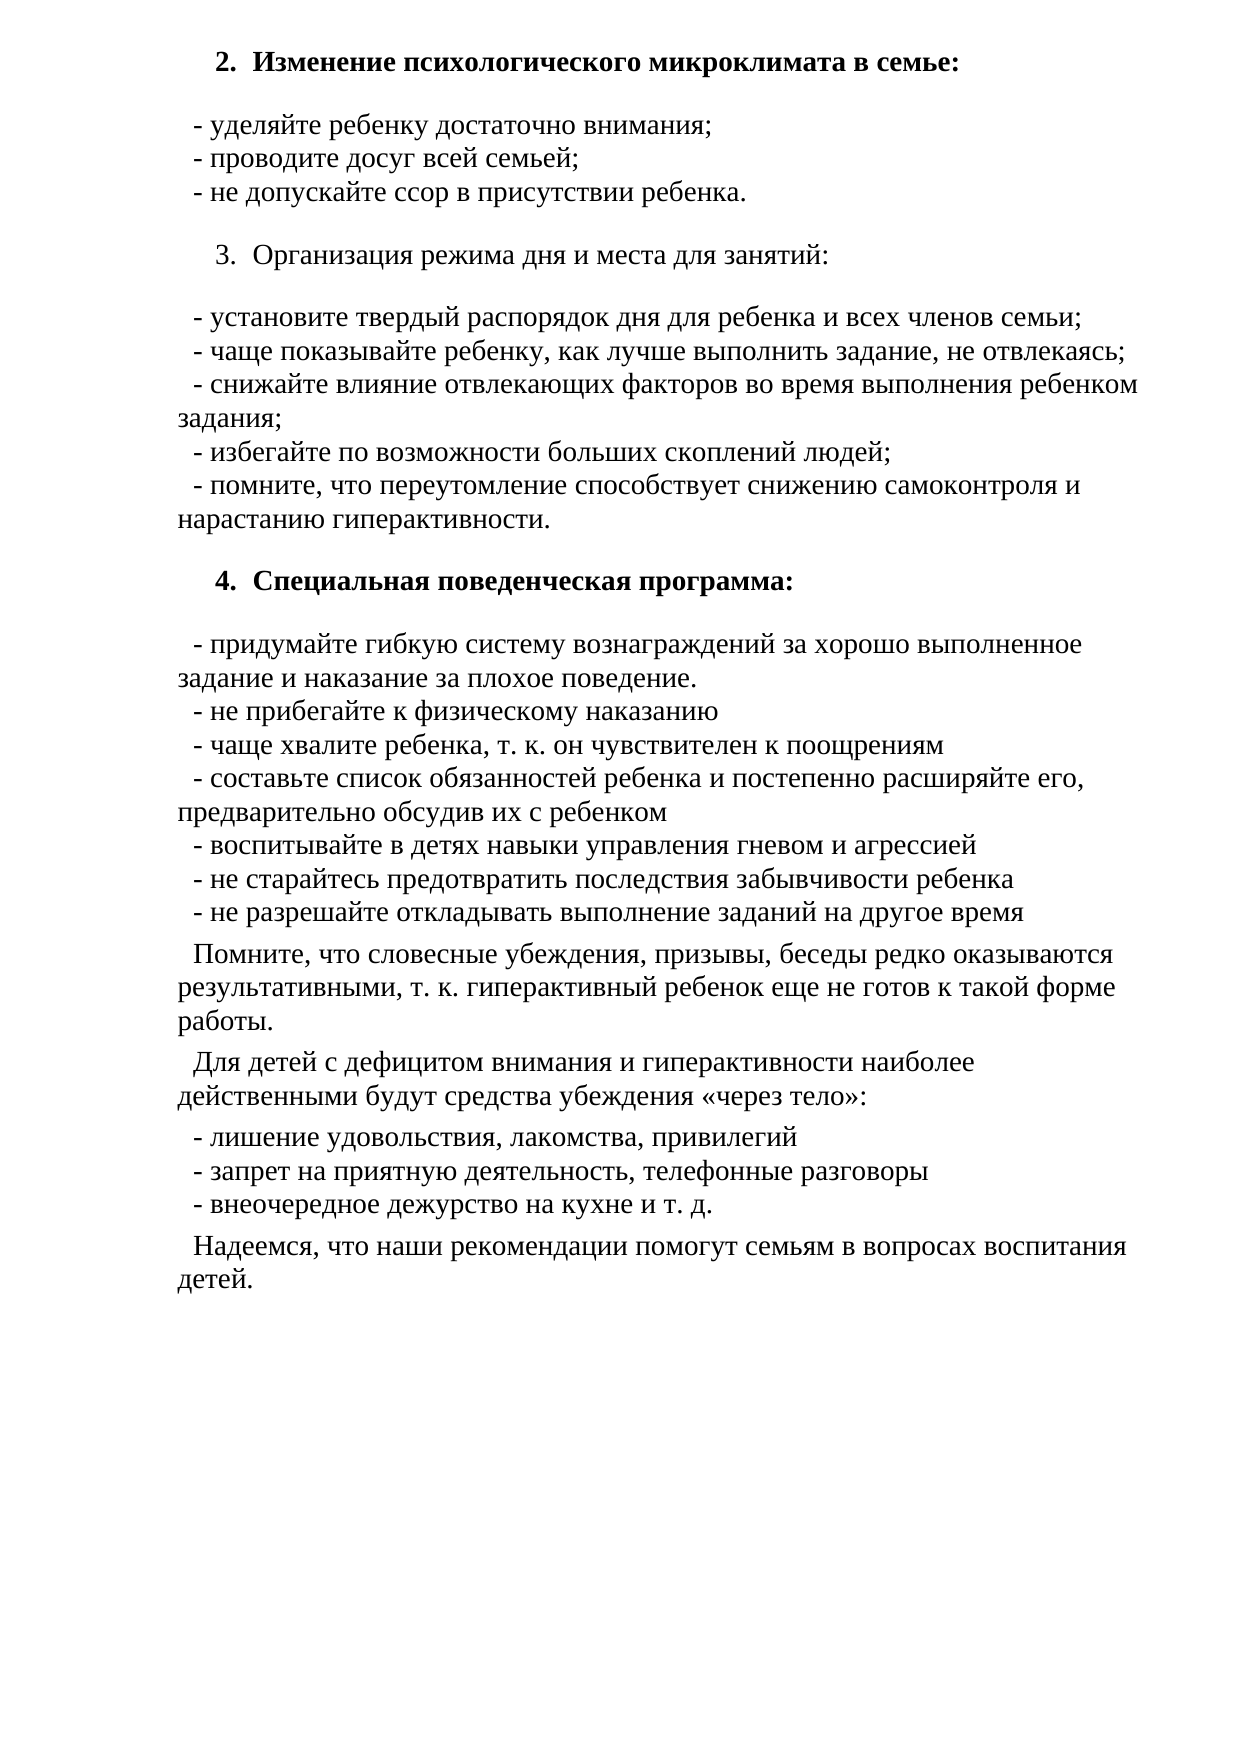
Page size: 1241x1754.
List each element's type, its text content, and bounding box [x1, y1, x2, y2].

text - составьте список обязанностей ребенка и постепенно расширяйте его, предварительно обсудив их с ребенком [177, 760, 1152, 827]
text - не прибегайте к физическому наказанию [177, 693, 1152, 727]
text - не разрешайте откладывать выполнение заданий на другое время [177, 894, 1152, 928]
text Для детей с дефицитом внимания и гиперактивности наиболее действенными будут средства убеждения «через тело»: [177, 1044, 1152, 1111]
list Специальная поведенческая программа: [215, 563, 1152, 597]
text - придумайте гибкую систему вознаграждений за хорошо выполненное задание и наказание за плохое поведение. [177, 626, 1152, 693]
text - воспитывайте в детях навыки управления гневом и агрессией [177, 827, 1152, 861]
text - установите твердый распорядок дня для ребенка и всех членов семьи; [177, 299, 1152, 333]
text - чаще показывайте ребенку, как лучше выполнить задание, не отвлекаясь; [177, 333, 1152, 367]
text - не допускайте ссор в присутствии ребенка. [177, 174, 1152, 208]
text - внеочередное дежурство на кухне и т. д. [177, 1186, 1152, 1220]
text - чаще хвалите ребенка, т. к. он чувствителен к поощрениям [177, 727, 1152, 760]
list Изменение психологического микроклимата в семье: [215, 44, 1152, 78]
text Помните, что словесные убеждения, призывы, беседы редко оказываются результативными, т. к. гиперактивный ребенок еще не готов к такой форме работы. [177, 936, 1152, 1037]
text - снижайте влияние отвлекающих факторов во время выполнения ребенком задания; [177, 367, 1152, 434]
text - уделяйте ребенку достаточно внимания; [177, 107, 1152, 141]
text - проводите досуг всей семьей; [177, 141, 1152, 174]
text - не старайтесь предотвратить последствия забывчивости ребенка [177, 861, 1152, 894]
text - лишение удовольствия, лакомства, привилегий [177, 1119, 1152, 1153]
text - избегайте по возможности больших скоплений людей; [177, 434, 1152, 467]
text Надеемся, что наши рекомендации помогут семьям в вопросах воспитания детей. [177, 1228, 1152, 1295]
list Организация режима дня и места для занятий: [215, 237, 1152, 270]
text - запрет на приятную деятельность, телефонные разговоры [177, 1153, 1152, 1186]
text - помните, что переутомление способствует снижению самоконтроля и нарастанию гиперактивности. [177, 467, 1152, 534]
